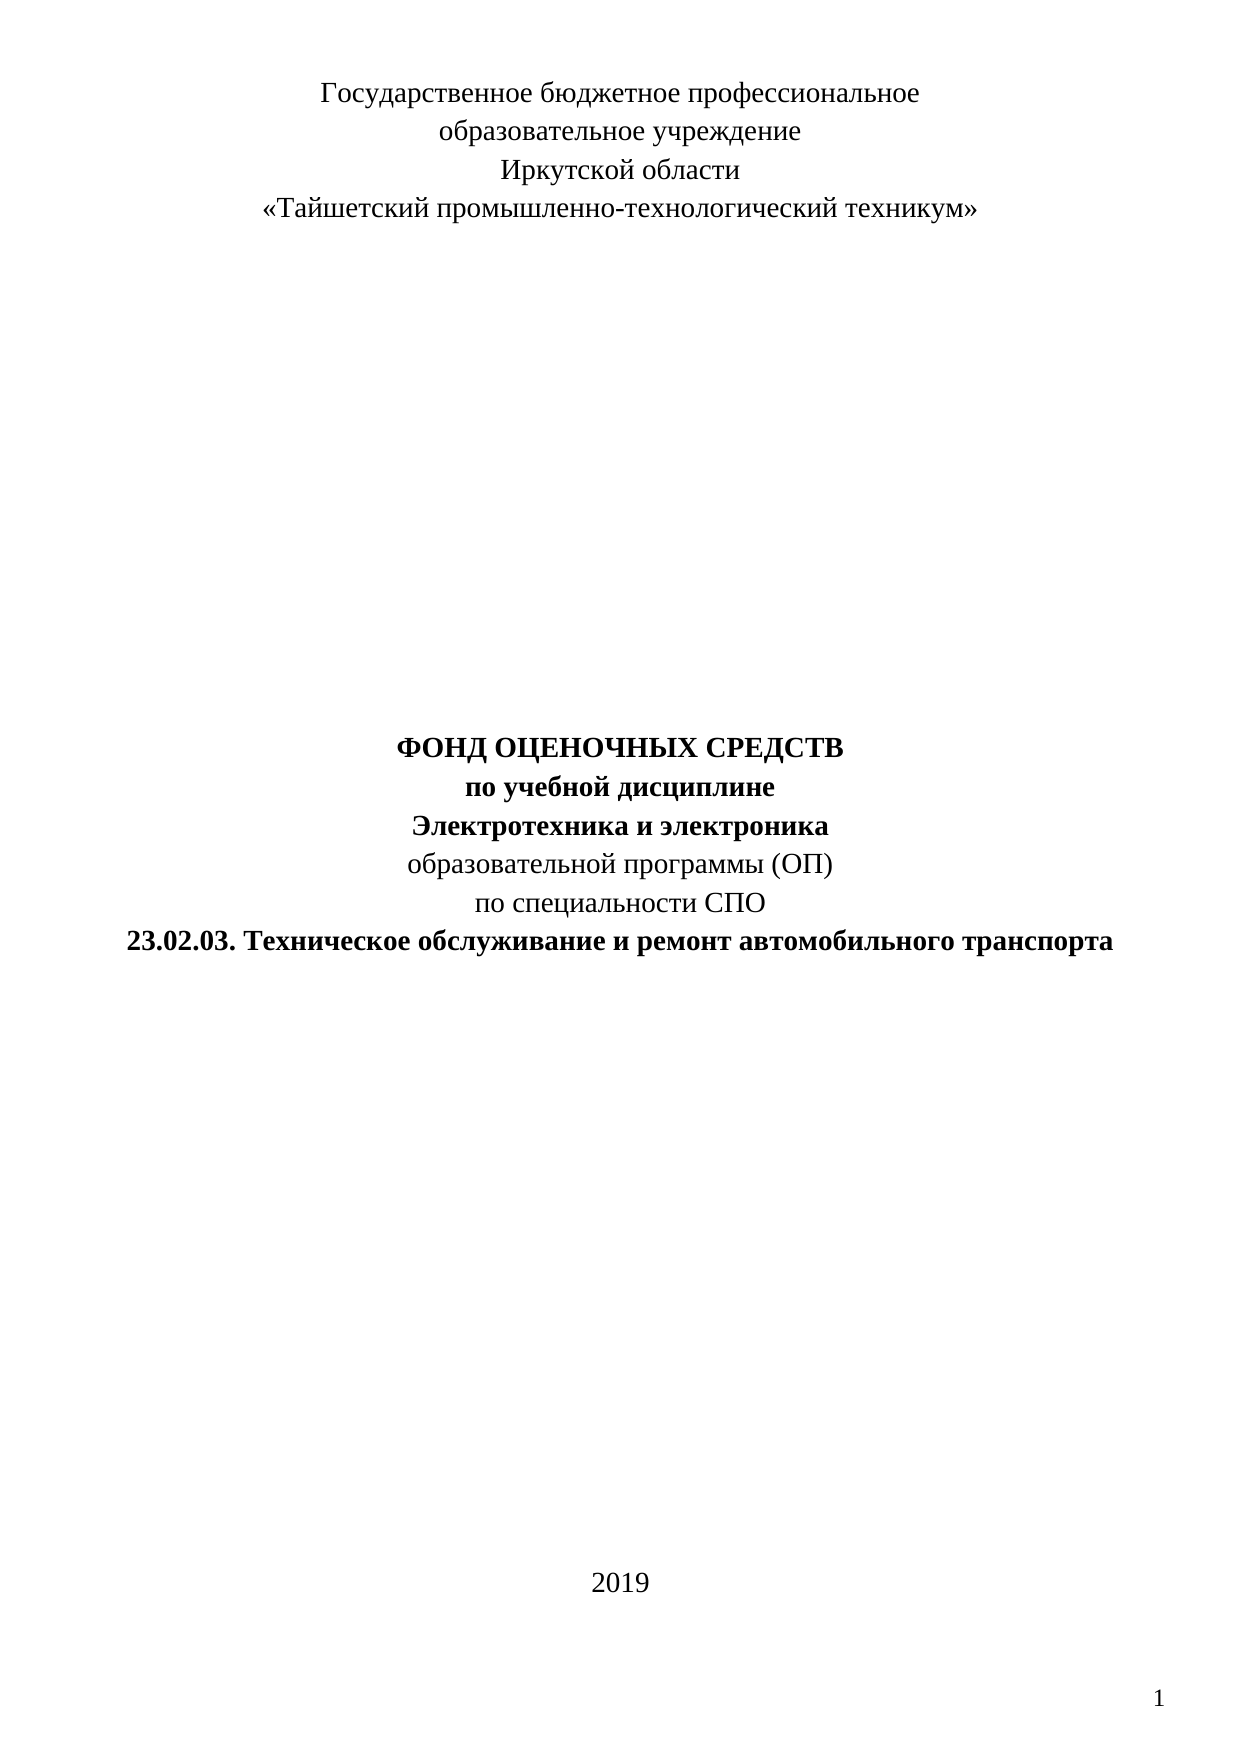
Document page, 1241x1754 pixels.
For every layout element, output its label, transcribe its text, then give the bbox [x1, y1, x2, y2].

text 2019 [75, 1566, 1165, 1599]
text 23.02.03. Техническое обслуживание и ремонт автомобильного транспорта [75, 923, 1165, 957]
text образовательное учреждение [75, 113, 1165, 147]
text по специальности СПО [75, 885, 1165, 918]
text «Тайшетский промышленно-технологический техникум» [75, 191, 1165, 224]
text Иркутской области [75, 152, 1165, 186]
text по учебной дисциплине [75, 769, 1165, 803]
text Электротехника и электроника [75, 808, 1165, 841]
text ФОНД ОЦЕНОЧНЫХ СРЕДСТВ [75, 731, 1165, 764]
text Государственное бюджетное профессиональное [75, 75, 1165, 108]
text образовательной программы (ОП) [75, 846, 1165, 880]
